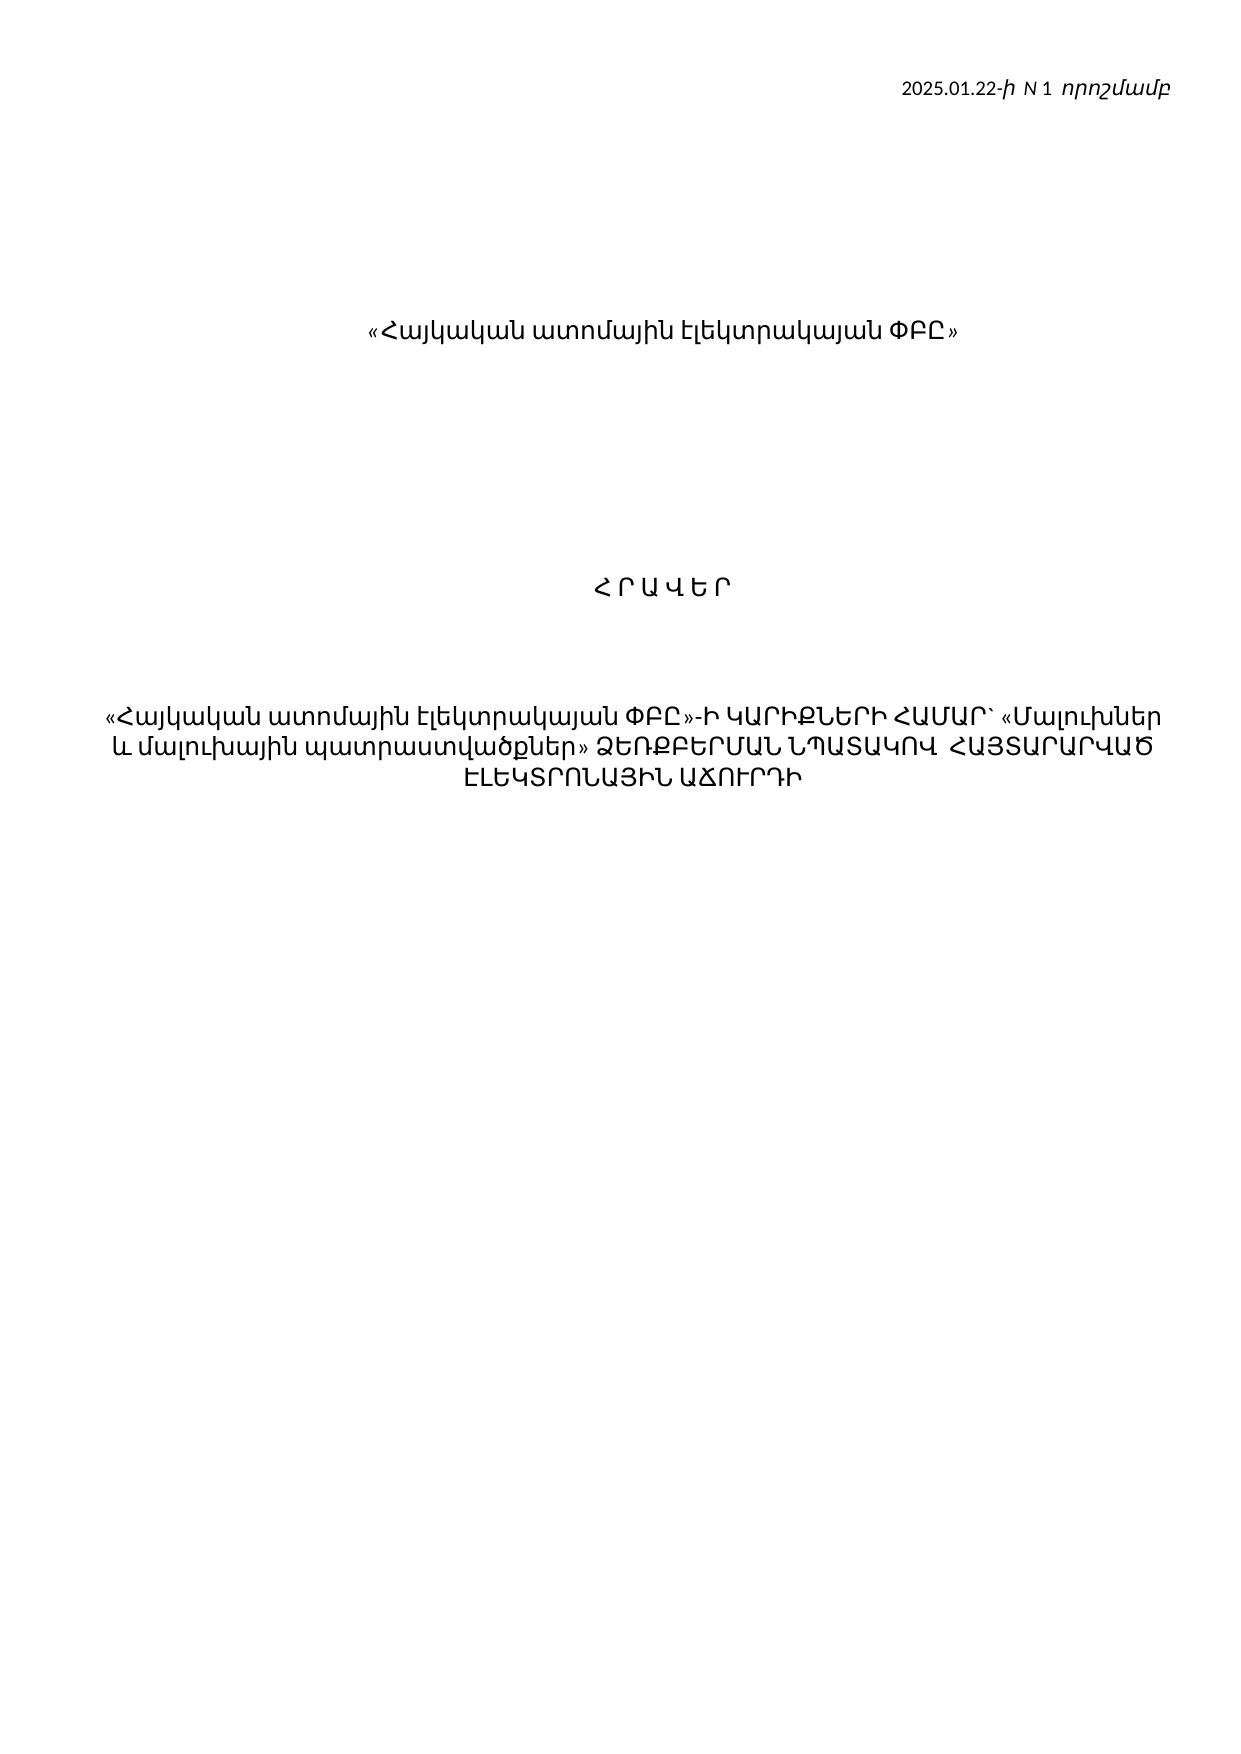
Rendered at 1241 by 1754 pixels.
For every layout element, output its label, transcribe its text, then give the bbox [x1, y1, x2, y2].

text 2025.01.22 -ի N 1 որոշմամբ [94, 75, 1171, 100]
text « Հայկական ատոմային էլեկտրակայան ՓԲԸ» [94, 316, 1172, 346]
text Հ Ր Ա Վ Ե Ր [94, 572, 1172, 602]
text «Հայկական ատոմային էլեկտրակայան ՓԲԸ»-Ի ԿԱՐԻՔՆԵՐԻ ՀԱՄԱՐ` «Մալուխներ և մալուխային պատրաստվածքներ» ՁԵՌՔԲԵՐՄԱՆ ՆՊԱՏԱԿՈՎ ՀԱՅՏԱՐԱՐՎԱԾ ԷԼԵԿՏՐՈՆԱՅԻՆ ԱՃՈՒՐԴԻ [94, 701, 1172, 792]
